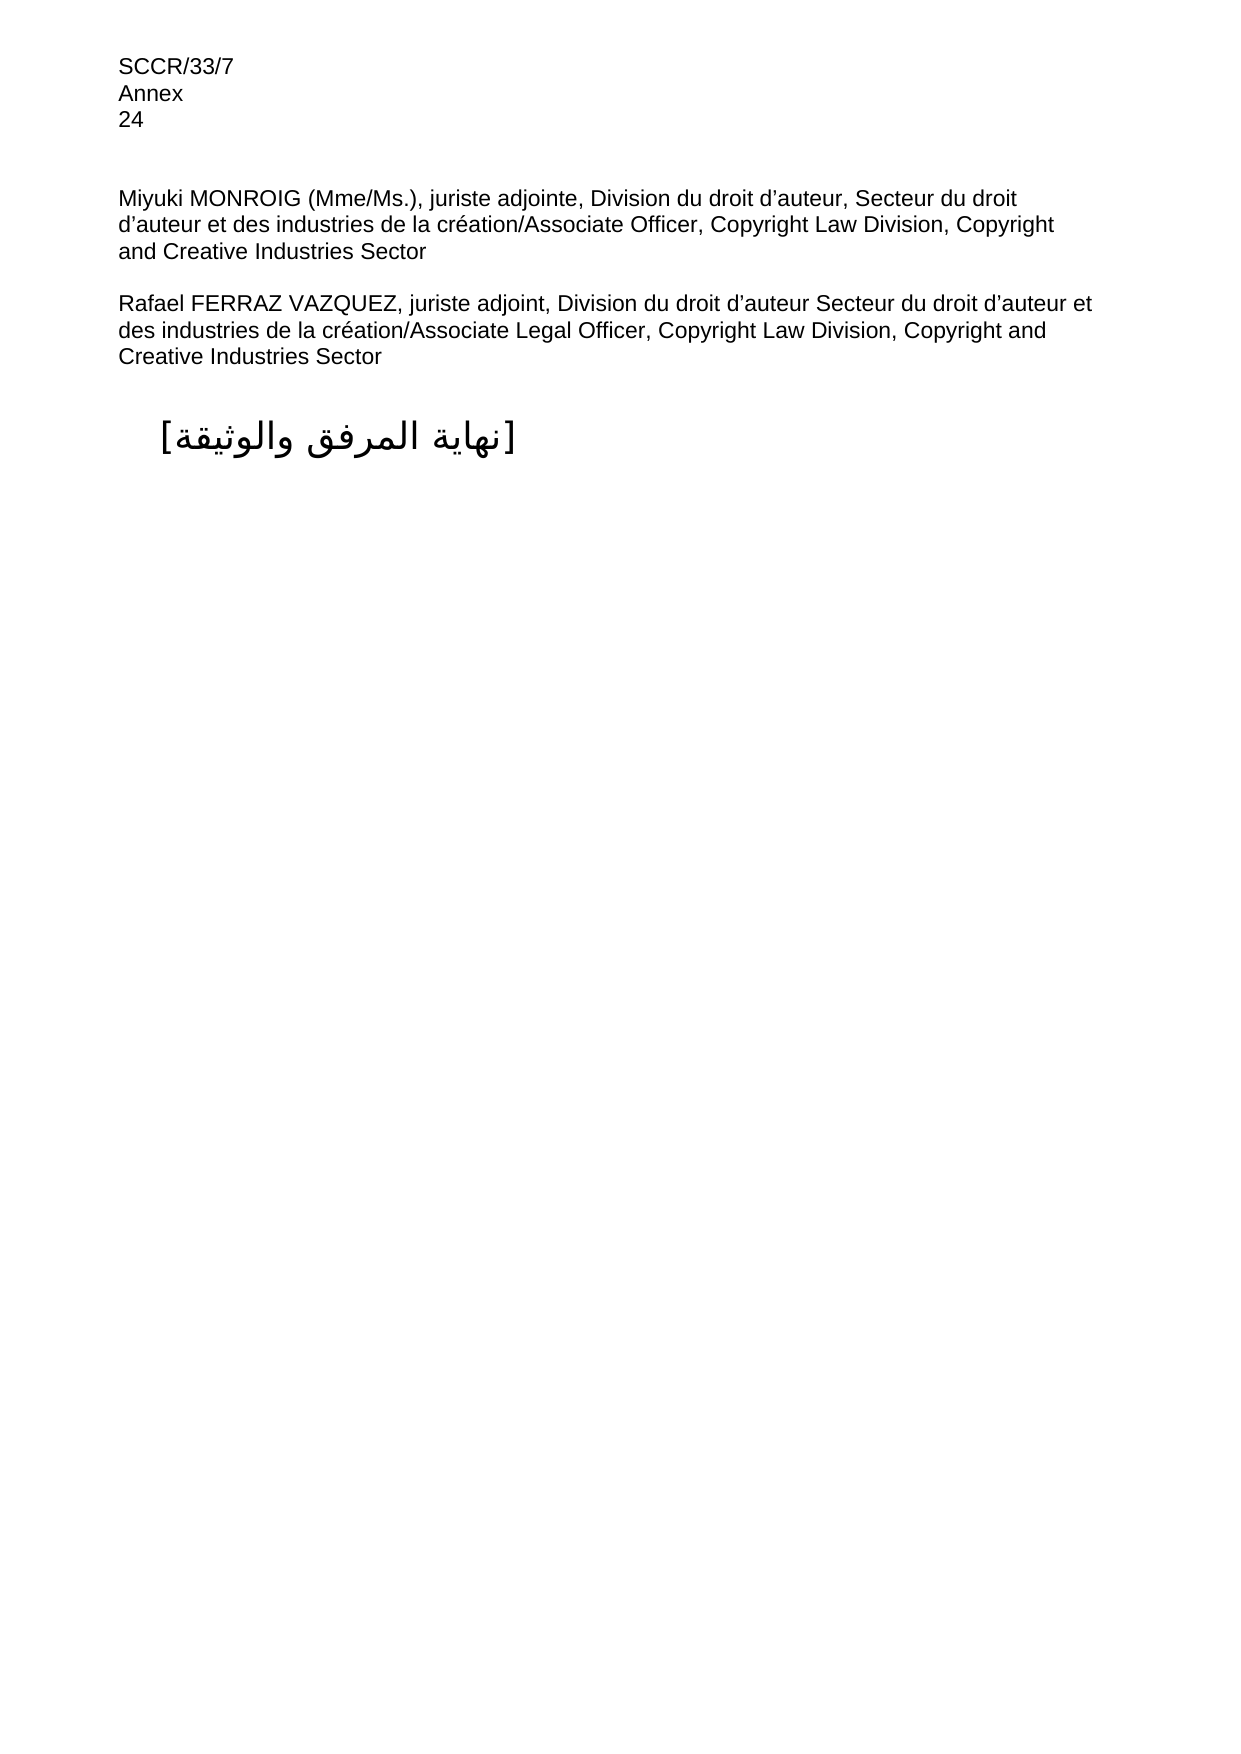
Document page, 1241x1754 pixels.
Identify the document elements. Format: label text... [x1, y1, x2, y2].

text Rafael FERRAZ VAZQUEZ, juriste adjoint, Division du droit d’auteur Secteur du droit d’auteur et des industries de la création/Associate Legal Officer, Copyright Law Division, Copyright and Creative Industries Sector [118, 290, 1092, 369]
text [نهاية المرفق والوثيقة] [118, 419, 516, 457]
text Miyuki MONROIG (Mme/Ms.), juriste adjointe, Division du droit d’auteur, Secteur du droit d’auteur et des industries de la création/Associate Officer, Copyright Law Division, Copyright and Creative Industries Sector [118, 185, 1092, 264]
